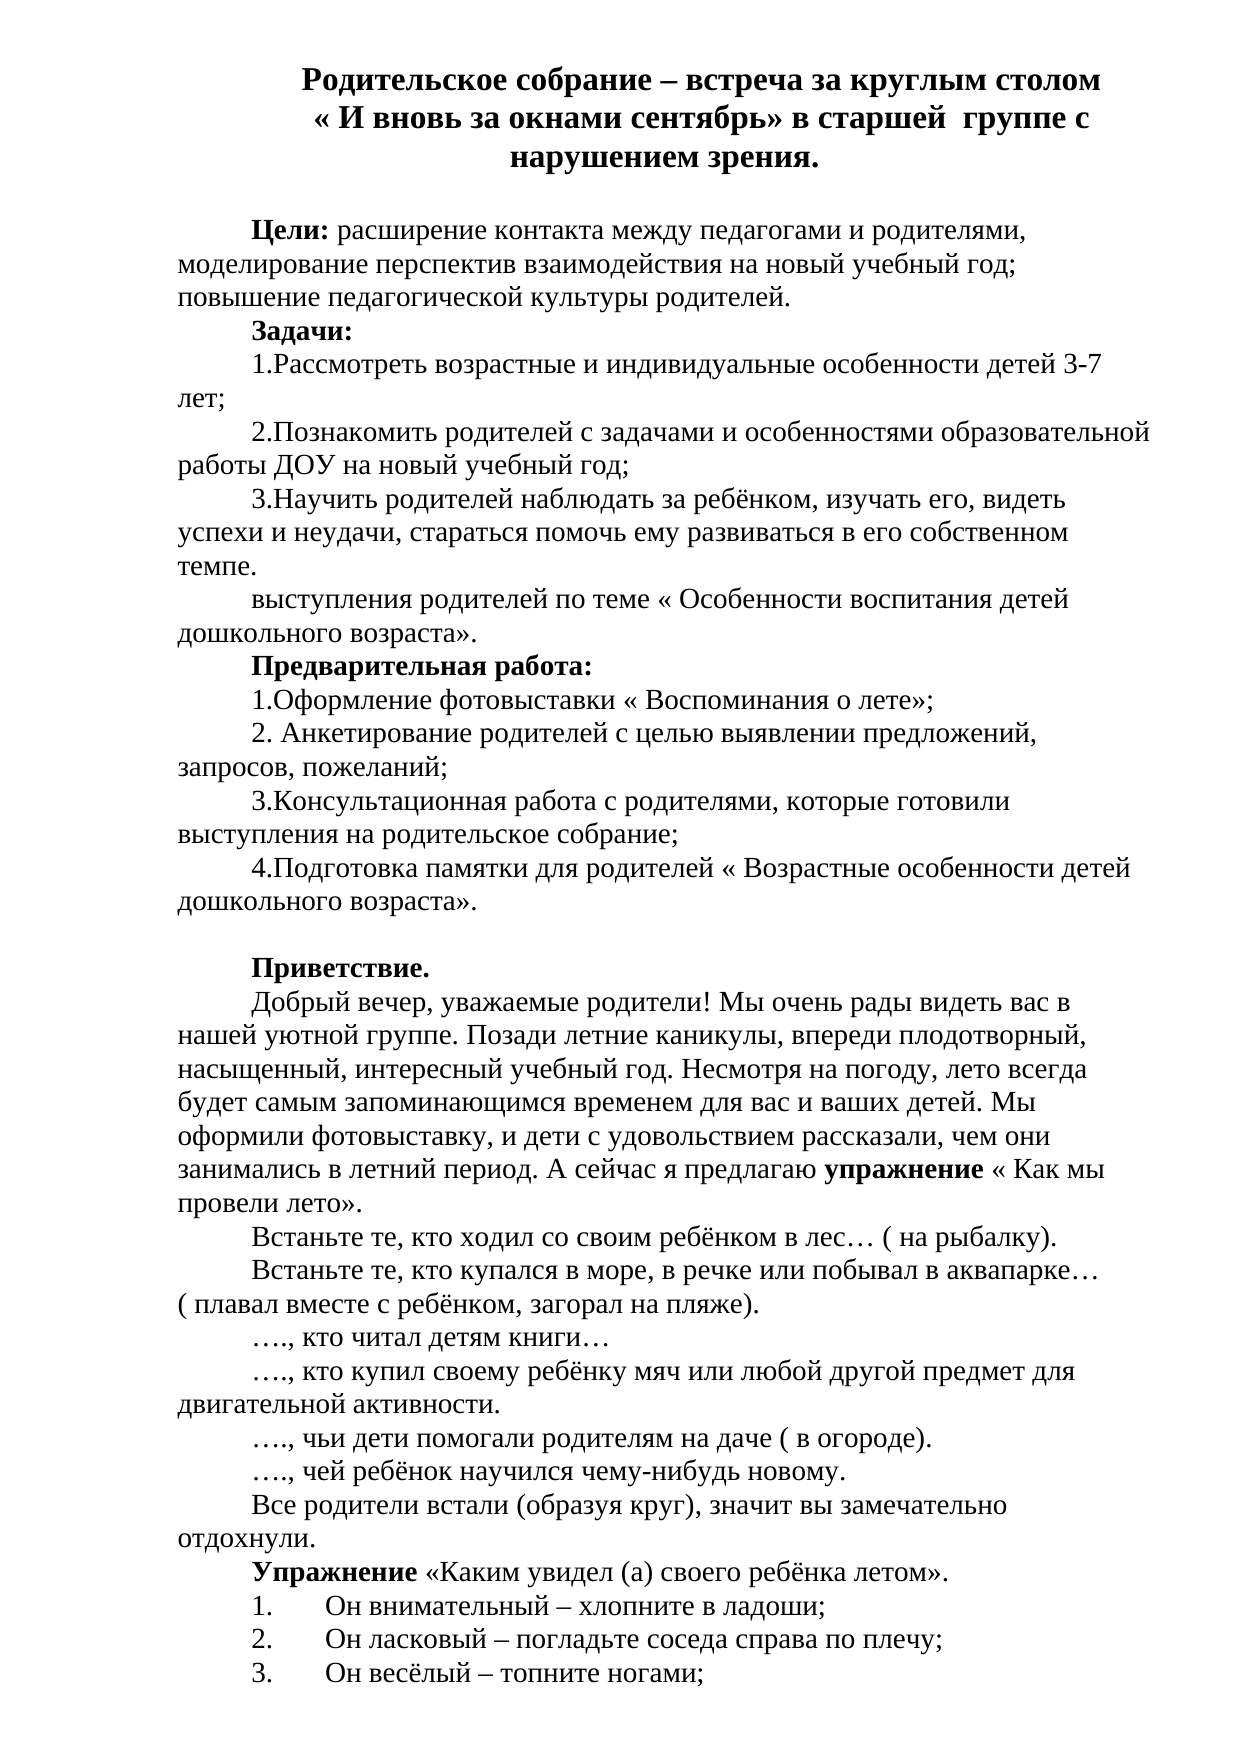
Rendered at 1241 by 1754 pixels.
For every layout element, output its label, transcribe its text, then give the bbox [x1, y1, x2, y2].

text Добрый вечер, уважаемые родители! Мы очень рады видеть вас в нашей уютной группе. Позади летние каникулы, впереди плодотворный, насыщенный, интересный учебный год. Несмотря на погоду, лето всегда будет самым запоминающимся временем для вас и ваших детей. Мы оформили фотовыставку, и дети с удовольствием рассказали, чем они занимались в летний период. А сейчас я предлагаю упражнение « Как мы провели лето». [177, 984, 1152, 1219]
text Предварительная работа: [177, 648, 1152, 682]
text 3.Научить родителей наблюдать за ребёнком, изучать его, видеть успехи и неудачи, стараться помочь ему развиваться в его собственном темпе. [177, 481, 1152, 581]
text 1.Рассмотреть возрастные и индивидуальные особенности детей 3-7 лет; [177, 347, 1152, 414]
text 3. Он весёлый – топните ногами; [177, 1655, 1152, 1688]
text …., кто купил своему ребёнку мяч или любой другой предмет для двигательной активности. [177, 1353, 1152, 1420]
text 1. Он внимательный – хлопните в ладоши; [177, 1588, 1152, 1621]
text Встаньте те, кто ходил со своим ребёнком в лес… ( на рыбалку). [177, 1219, 1152, 1252]
text Встаньте те, кто купался в море, в речке или побывал в аквапарке… ( плавал вместе с ребёнком, загорал на пляже). [177, 1252, 1152, 1319]
text Все родители встали (образуя круг), значит вы замечательно отдохнули. [177, 1487, 1152, 1554]
text …., чьи дети помогали родителям на даче ( в огороде). [177, 1420, 1152, 1453]
text 3.Консультационная работа с родителями, которые готовили выступления на родительское собрание; [177, 783, 1152, 850]
text Приветствие. [177, 950, 1152, 984]
text 2.Познакомить родителей с задачами и особенностями образовательной работы ДОУ на новый учебный год; [177, 414, 1152, 481]
text …., кто читал детям книги… [177, 1319, 1152, 1353]
text 4.Подготовка памятки для родителей « Возрастные особенности детей дошкольного возраста». [177, 850, 1152, 917]
text 1.Оформление фотовыставки « Воспоминания о лете»; [177, 682, 1152, 716]
text Задачи: [177, 313, 1152, 347]
text Родительское собрание – встреча за круглым столом [177, 59, 1152, 97]
text « И вновь за окнами сентябрь» в старшей группе с нарушением зрения. [177, 97, 1152, 174]
text 2. Анкетирование родителей с целью выявлении предложений, запросов, пожеланий; [177, 716, 1152, 783]
text Упражнение «Каким увидел (а) своего ребёнка летом». [177, 1554, 1152, 1588]
text …., чей ребёнок научился чему-нибудь новому. [177, 1453, 1152, 1487]
text выступления родителей по теме « Особенности воспитания детей дошкольного возраста». [177, 581, 1152, 648]
text 2. Он ласковый – погладьте соседа справа по плечу; [177, 1621, 1152, 1655]
text Цели: расширение контакта между педагогами и родителями, моделирование перспектив взаимодействия на новый учебный год; повышение педагогической культуры родителей. [177, 212, 1152, 313]
